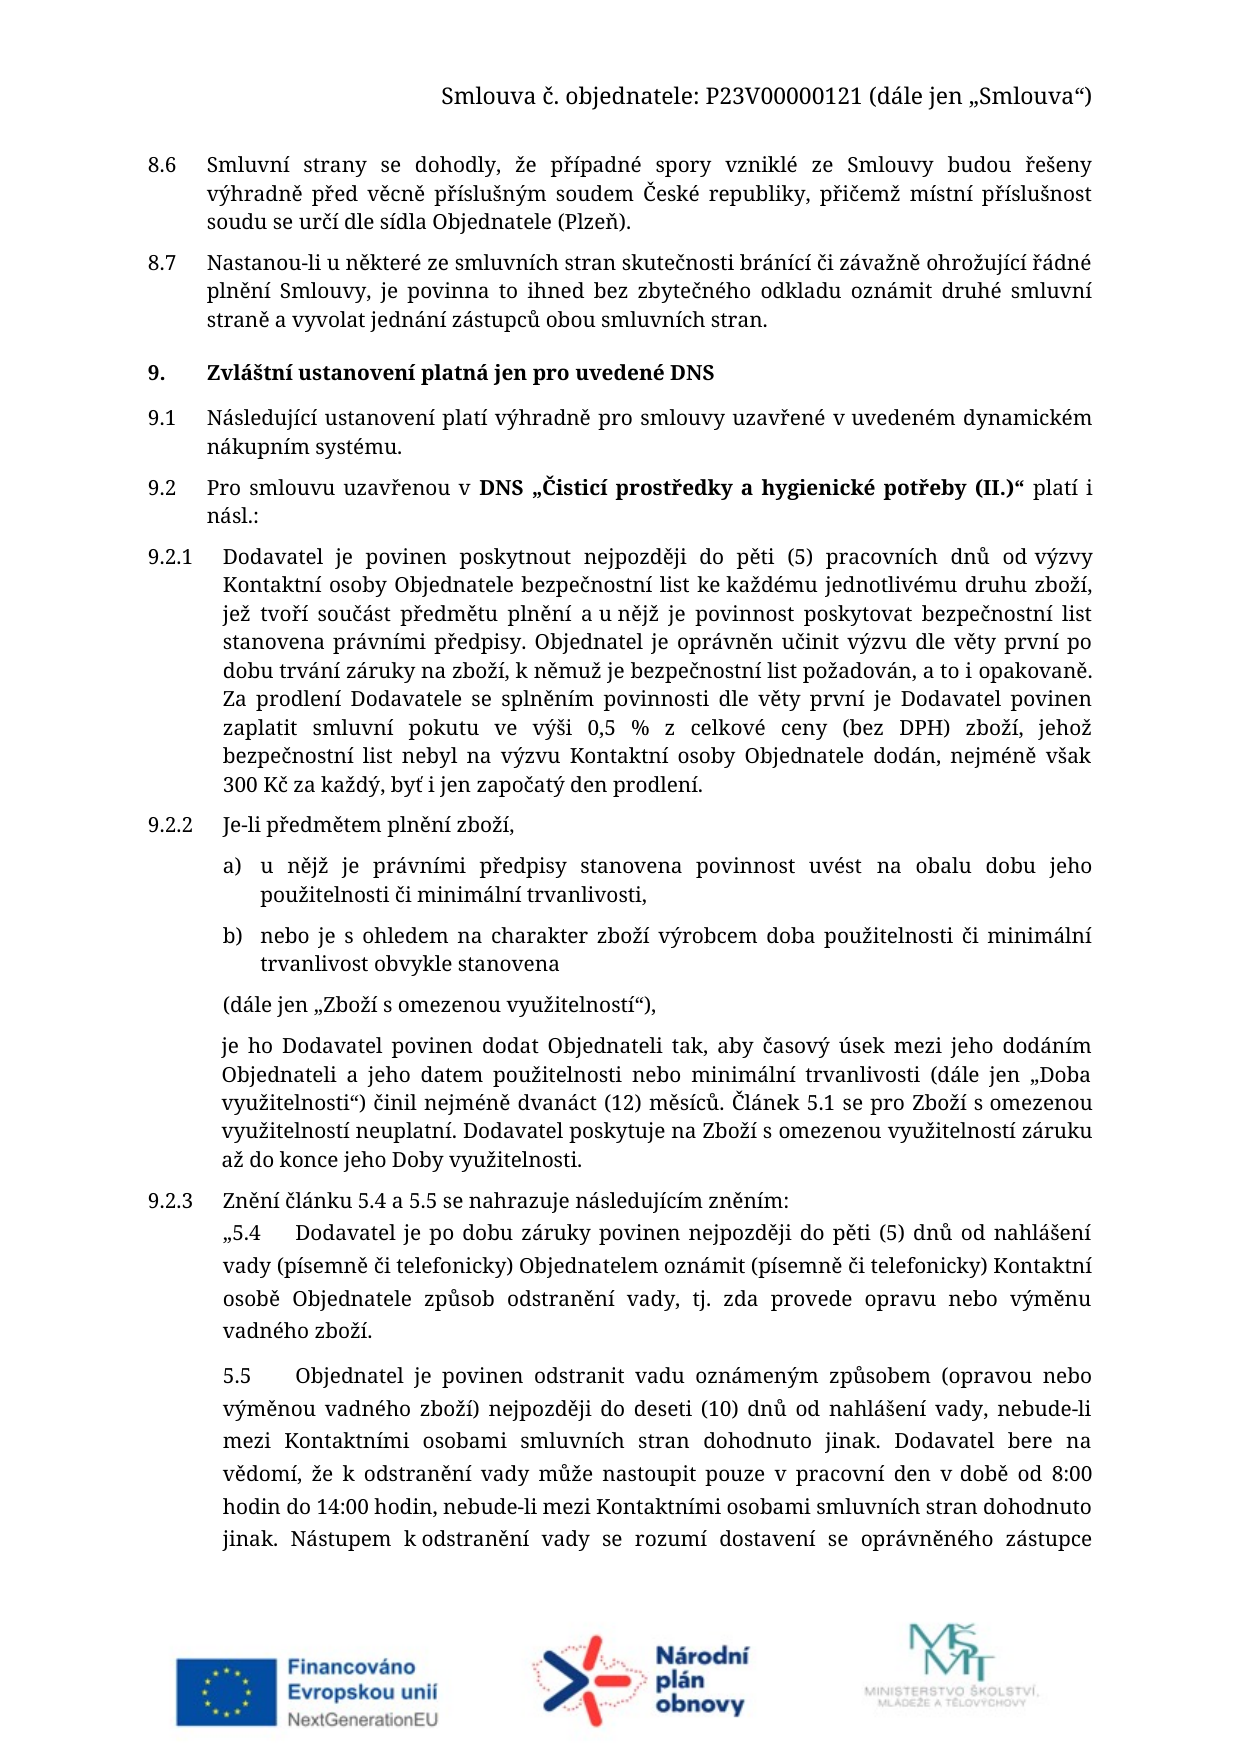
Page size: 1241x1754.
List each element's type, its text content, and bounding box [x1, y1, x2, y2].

list „5.4 Dodavatel je po dobu záruky povinen nejpozději do pěti (5) dnů od nahlášení vady (písemně či telefonicky) Objednatelem oznámit (písemně či telefonicky) Kontaktní osobě Objednatele způsob odstranění vady, tj. zda provede opravu nebo výměnu vadného zboží. [223, 1218, 1093, 1345]
list Následující ustanovení platí výhradně pro smlouvy uzavřené v uvedeném dynamickém nákupním systému. [148, 403, 1093, 460]
list Dodavatel je povinen poskytnout nejpozději do pěti (5) pracovních dnů od výzvy Kontaktní osoby Objednatele bezpečnostní list ke každému jednotlivému druhu zboží, jež tvoří součást předmětu plnění a u nějž je povinnost poskytovat bezpečnostní list stanovena právními předpisy. Objednatel je oprávněn učinit výzvu dle věty první po dobu trvání záruky na zboží, k němuž je bezpečnostní list požadován, a to i opakovaně. Za prodlení Dodavatele se splněním povinnosti dle věty první je Dodavatel povinen zaplatit smluvní pokutu ve výši 0,5 % z celkové ceny (bez DPH) zboží, jehož bezpečnostní list nebyl na výzvu Kontaktní osoby Objednatele dodán, nejméně však 300 Kč za každý, byť i jen započatý den prodlení. [148, 542, 1093, 798]
list Zvláštní ustanovení platná jen pro uvedené DNS [148, 358, 1093, 387]
list Pro smlouvu uzavřenou v DNS „Čisticí prostředky a hygienické potřeby (II.)“ platí i násl.: [148, 473, 1093, 530]
picture [147, 1577, 1093, 1754]
list Smluvní strany se dohodly, že případné spory vzniklé ze Smlouvy budou řešeny výhradně před věcně příslušným soudem České republiky, přičemž místní příslušnost soudu se určí dle sídla Objednatele (Plzeň). [148, 150, 1093, 236]
list Nastanou-li u některé ze smluvních stran skutečnosti bránící či závažně ohrožující řádné plnění Smlouvy, je povinna to ihned bez zbytečného odkladu oznámit druhé smluvní straně a vyvolat jednání zástupců obou smluvních stran. [148, 248, 1093, 333]
list nebo je s ohledem na charakter zboží výrobcem doba použitelnosti či minimální trvanlivost obvykle stanovena [223, 921, 1093, 978]
list Znění článku 5.4 a 5.5 se nahrazuje následujícím zněním: [148, 1186, 1093, 1214]
text je ho Dodavatel povinen dodat Objednateli tak, aby časový úsek mezi jeho dodáním Objednateli a jeho datem použitelnosti nebo minimální trvanlivosti (dále jen „Doba využitelnosti“) činil nejméně dvanáct (12) měsíců. Článek 5.1 se pro Zboží s omezenou využitelností neuplatní. Dodavatel poskytuje na Zboží s omezenou využitelností záruku až do konce jeho Doby využitelnosti. [221, 1031, 1093, 1173]
list Je-li předmětem plnění zboží, [148, 811, 1093, 839]
text (dále jen „Zboží s omezenou využitelností“), [223, 990, 1093, 1019]
list u nějž je právními předpisy stanovena povinnost uvést na obalu dobu jeho použitelnosti či minimální trvanlivosti, [223, 852, 1093, 908]
